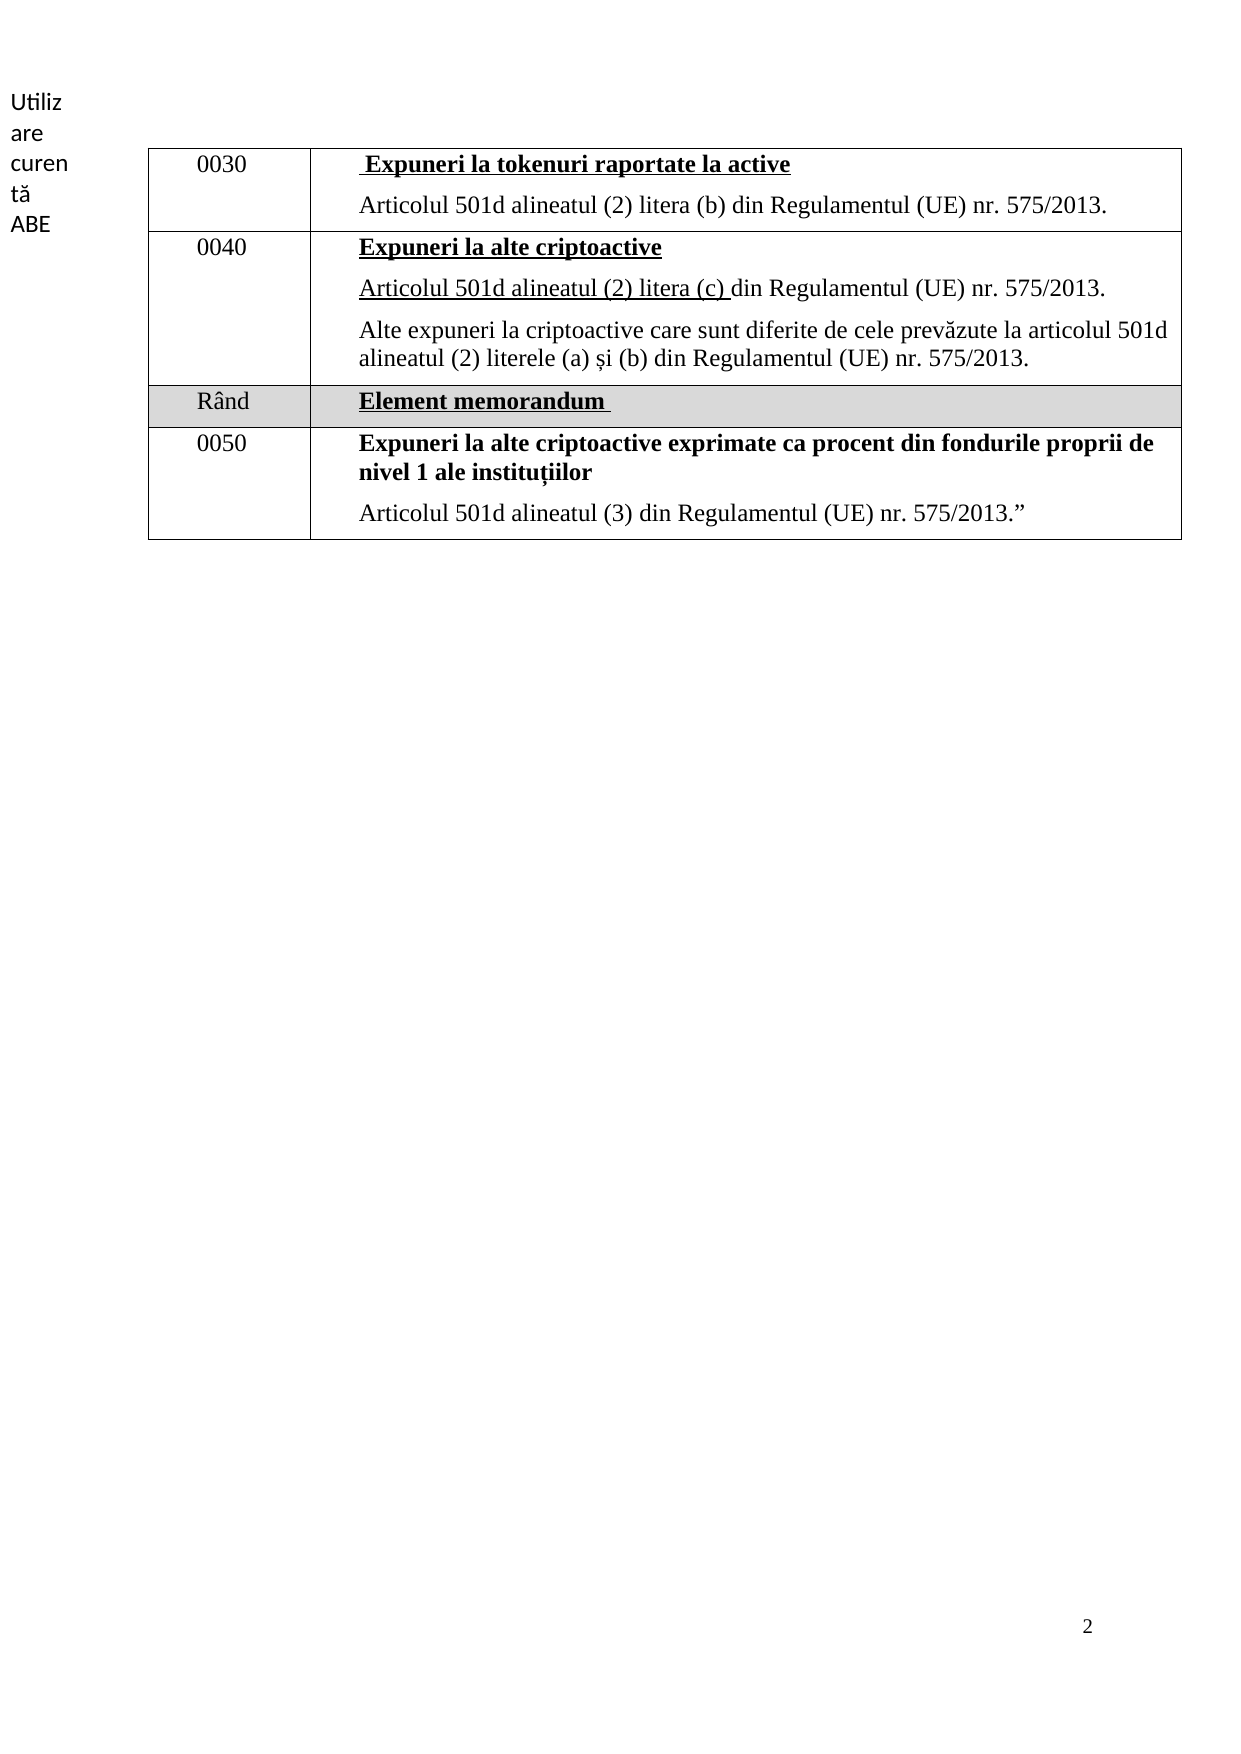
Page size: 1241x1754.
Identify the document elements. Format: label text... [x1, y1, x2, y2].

table_cell Rând [149, 386, 310, 427]
table_cell Element memorandum [311, 386, 1181, 427]
table_cell Expuneri la tokenuri raportate la active Articolul 501d alineatul (2) litera (b) din Regulamentul (UE) nr. 575/2013. [311, 149, 1181, 231]
table_cell 0050 [149, 428, 310, 539]
table_cell Expuneri la alte criptoactive Articolul 501d alineatul (2) litera (c) din Regulamentul (UE) nr. 575/2013. Alte expuneri la criptoactive care sunt diferite de cele prevăzute la articolul 501d alineatul (2) literele (a) și (b) din Regulamentul (UE) nr. 575/2013. [311, 232, 1181, 385]
table_cell 0030 [149, 149, 310, 231]
table_cell Expuneri la alte criptoactive exprimate ca procent din fondurile proprii de nivel 1 ale instituțiilor Articolul 501d alineatul (3) din Regulamentul (UE) nr. 575/2013.” [311, 428, 1181, 539]
table_cell 0040 [149, 232, 310, 385]
